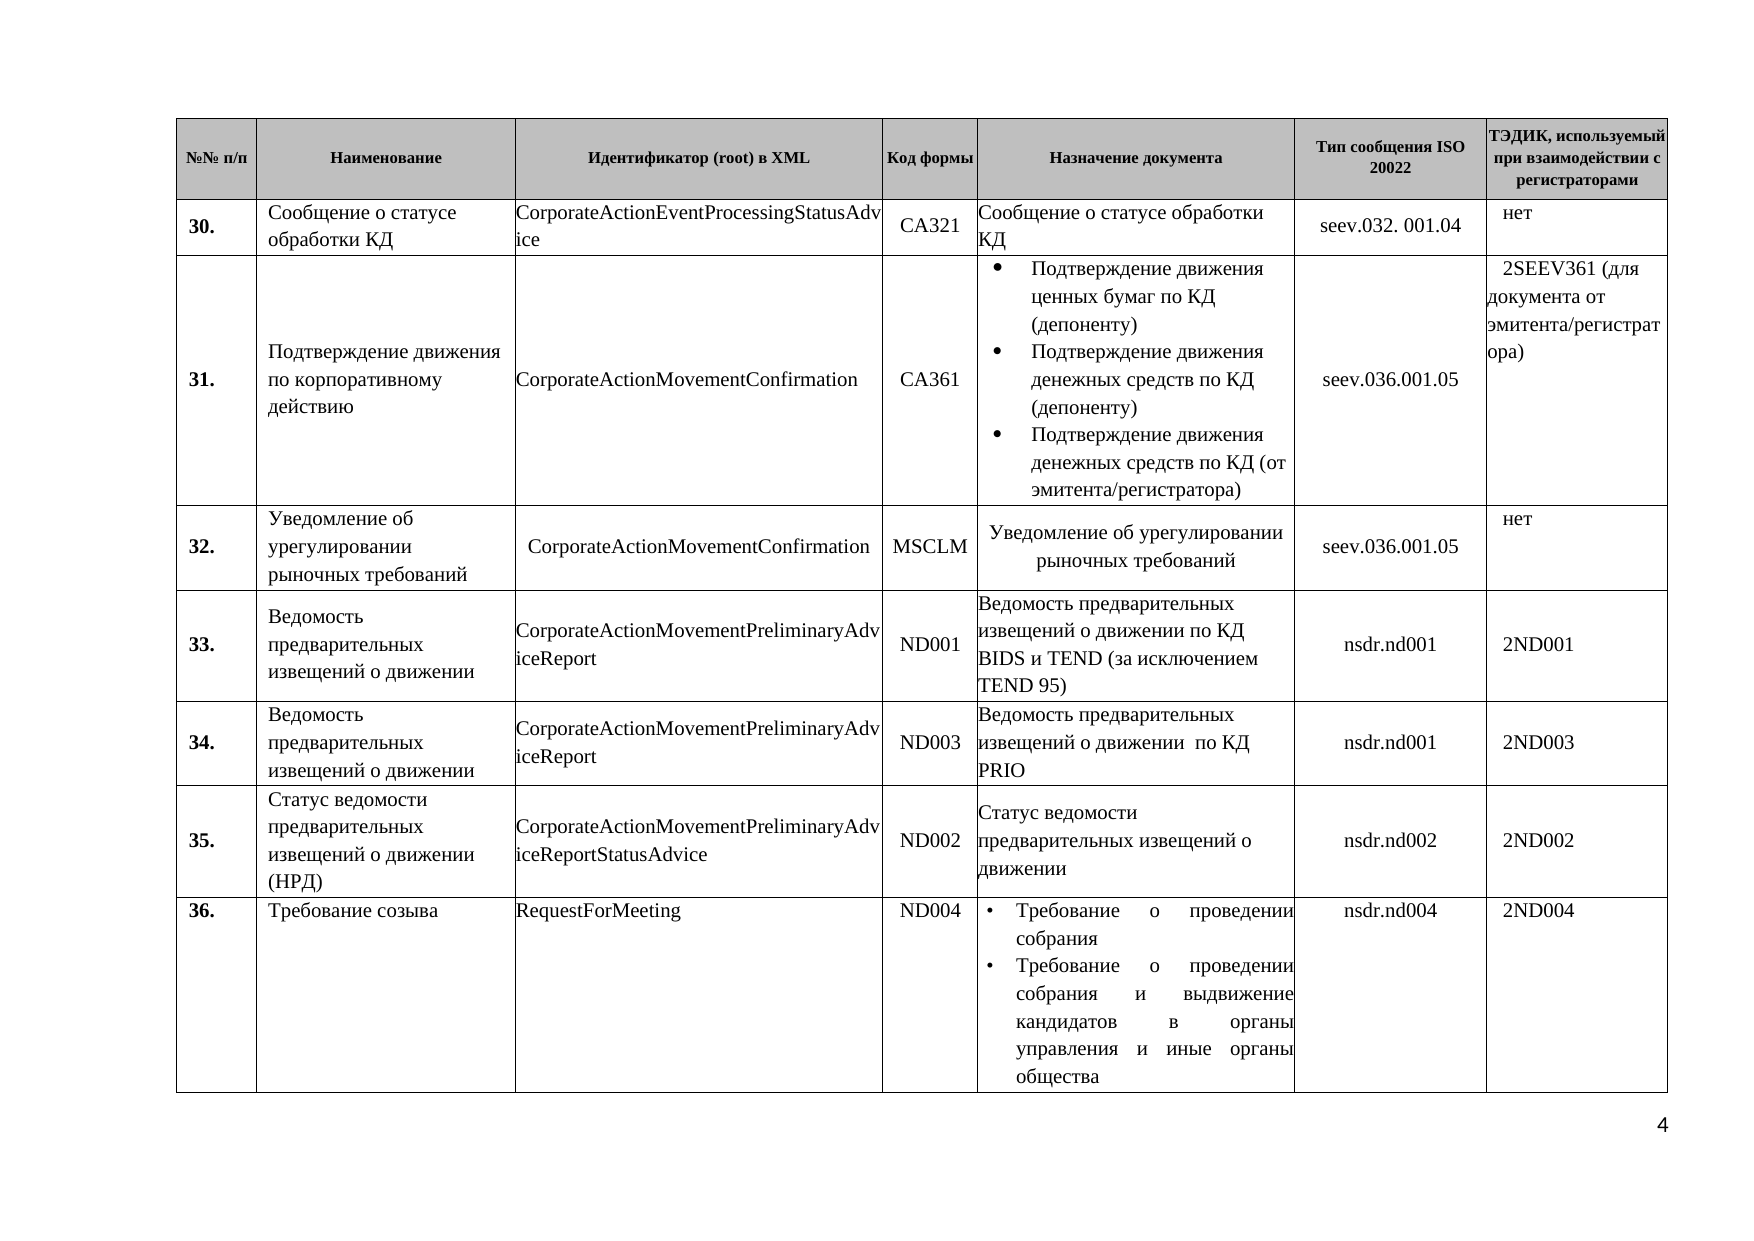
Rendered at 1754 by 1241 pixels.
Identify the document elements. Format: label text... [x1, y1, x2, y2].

table_cell RequestForMeeting [516, 898, 882, 1092]
table_header Код формы [883, 119, 977, 199]
table_cell ND004 [883, 898, 977, 1092]
table_cell [177, 256, 256, 505]
table_cell Уведомление об урегулировании рыночных требований [257, 506, 515, 589]
table_header Тип сообщения ISO 20022 [1295, 119, 1486, 199]
table_cell 2SEEV361 (для документа от эмитента/регистратора) [1487, 256, 1667, 505]
table_cell ND002 [883, 786, 977, 897]
table_cell 2ND001 [1487, 591, 1667, 701]
table_cell nsdr.nd002 [1295, 786, 1486, 897]
table_cell Сообщение о статусе обработки КД [978, 200, 1294, 255]
table_cell 2ND002 [1487, 786, 1667, 897]
table_cell CorporateActionMovementConfirmation [516, 256, 882, 505]
table_header №№ п/п [177, 119, 256, 199]
table_cell seev.032. 001.04 [1295, 200, 1486, 255]
table_cell CorporateActionEventProcessingStatusAdvice [516, 200, 882, 255]
table_header Идентификатор (root) в XML [516, 119, 882, 199]
table_cell Уведомление об урегулировании рыночных требований [978, 506, 1294, 589]
table_cell nsdr.nd004 [1295, 898, 1486, 1092]
table_cell [177, 200, 256, 255]
table_cell нет [1487, 506, 1667, 589]
table_cell Ведомость предварительных извещений о движении [257, 591, 515, 701]
table_header ТЭДИК, используемый при взаимодействии с регистраторами [1487, 119, 1667, 199]
table_cell Ведомость предварительных извещений о движении по КД PRIO [978, 702, 1294, 785]
table_cell ND001 [883, 591, 977, 701]
table_cell Ведомость предварительных извещений о движении [257, 702, 515, 785]
table_cell Подтверждение движения ценных бумаг по КД (депоненту) Подтверждение движения денежных средств по КД (депоненту) Подтверждение движения денежных средств по КД (от эмитента/регистратора) [978, 256, 1294, 505]
table_cell [177, 591, 256, 701]
table_cell нет [1487, 200, 1667, 255]
table_header Назначение документа [978, 119, 1294, 199]
table_cell Ведомость предварительных извещений о движении по КД BIDS и TEND (за исключением TEND 95) [978, 591, 1294, 701]
table_cell [177, 898, 256, 1092]
table_cell [177, 702, 256, 785]
table_cell seev.036.001.05 [1295, 256, 1486, 505]
table_cell CorporateActionMovementPreliminaryAdviceReport [516, 702, 882, 785]
table_cell Требование созыва [257, 898, 515, 1092]
table_cell nsdr.nd001 [1295, 702, 1486, 785]
table_header Наименование [257, 119, 515, 199]
table_cell CorporateActionMovementPreliminaryAdviceReport [516, 591, 882, 701]
table_cell Статус ведомости предварительных извещений о движении (НРД) [257, 786, 515, 897]
table_cell Статус ведомости предварительных извещений о движении [978, 786, 1294, 897]
table_cell 2ND003 [1487, 702, 1667, 785]
table_cell ND003 [883, 702, 977, 785]
table_cell [177, 786, 256, 897]
table_cell CorporateActionMovementPreliminaryAdviceReportStatusAdvice [516, 786, 882, 897]
table_cell nsdr.nd001 [1295, 591, 1486, 701]
table_cell [177, 506, 256, 589]
table_cell MSCLM [883, 506, 977, 589]
table_cell Сообщение о статусе обработки КД [257, 200, 515, 255]
table_cell seev.036.001.05 [1295, 506, 1486, 589]
table_cell CA361 [883, 256, 977, 505]
table_cell 2ND004 [1487, 898, 1667, 1092]
table_cell Подтверждение движения по корпоративному действию [257, 256, 515, 505]
table_cell CA321 [883, 200, 977, 255]
table_cell CorporateActionMovementConfirmation [516, 506, 882, 589]
